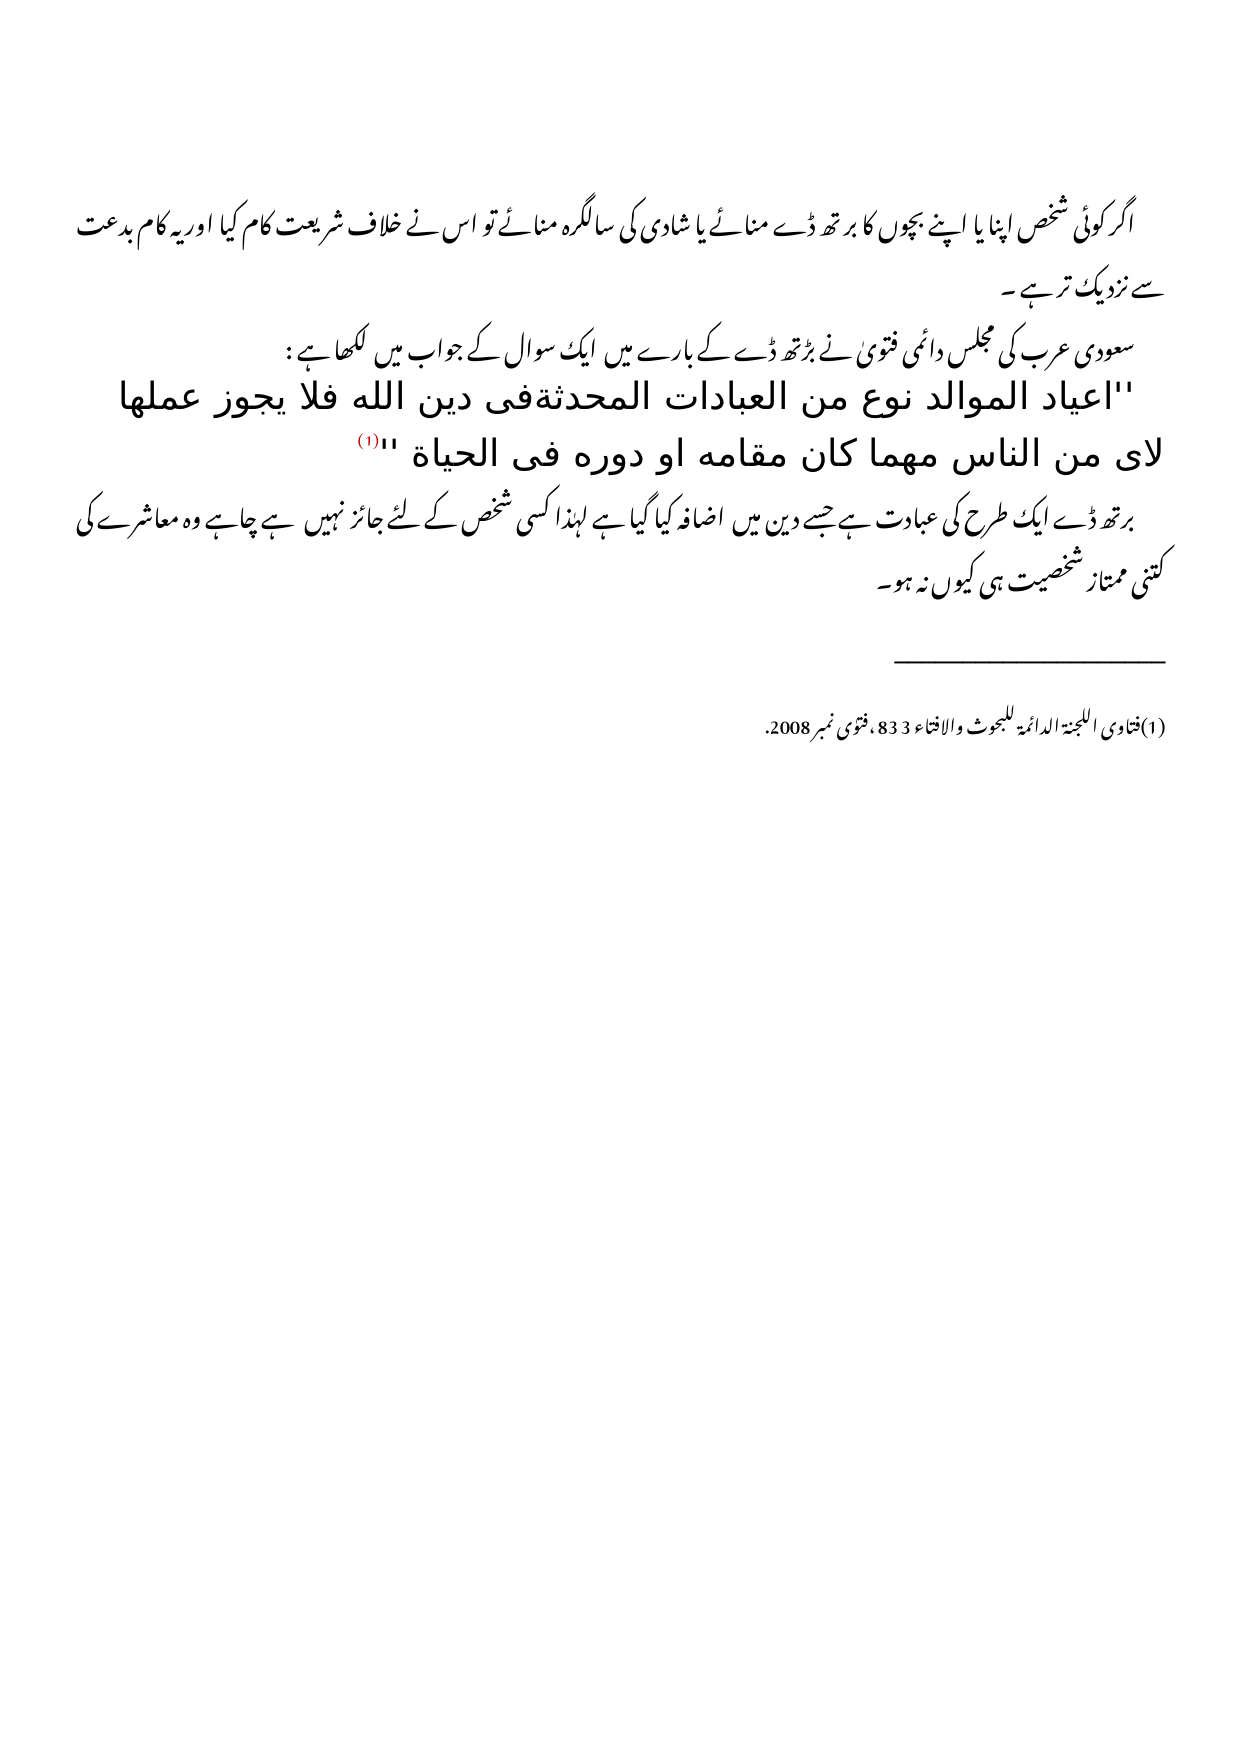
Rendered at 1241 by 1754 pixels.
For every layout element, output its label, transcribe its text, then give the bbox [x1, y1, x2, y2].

text برتھ ڈے ایک طرح کی عبادت ہے جسے دین میں اضافہ کیا گیا ہے لہٰذا کسی شخص کے لئے جائز نہیں ہے چاہے وہ معاشرے کی کتنی ممتاز شخصیت ہی کیوں نہ ہو۔ [75, 481, 1165, 606]
text (1)فتاوی اللجنة الدائمة للبحوث والافتاء 3 83 ،فتوٰی نمبر 2008. [75, 699, 1165, 746]
text سعودی عرب کی مجلس دائمی فتویٰ نے بڑتھ ڈے کے بارے میں ایک سوال کے جواب میں لکھا ہے : [75, 312, 1165, 375]
text ''اعیاد الموالد نوع من العبادات المحدثةفی دین الله فلا یجوز عملها لای من الناس مهما کان مقامه او دوره فی الحیاة ''(1 ) [75, 375, 1165, 481]
text ____________________ [75, 606, 1165, 674]
text اگر کوئی شخص اپنا یا اپنے بچوں کا بر تھ ڈے منائے یا شادی کی سالگرہ منائے تو اس نے خلاف شریعت کام کیا اور یہ کام بدعت سے نزدیک تر ہے ۔ [75, 187, 1165, 312]
